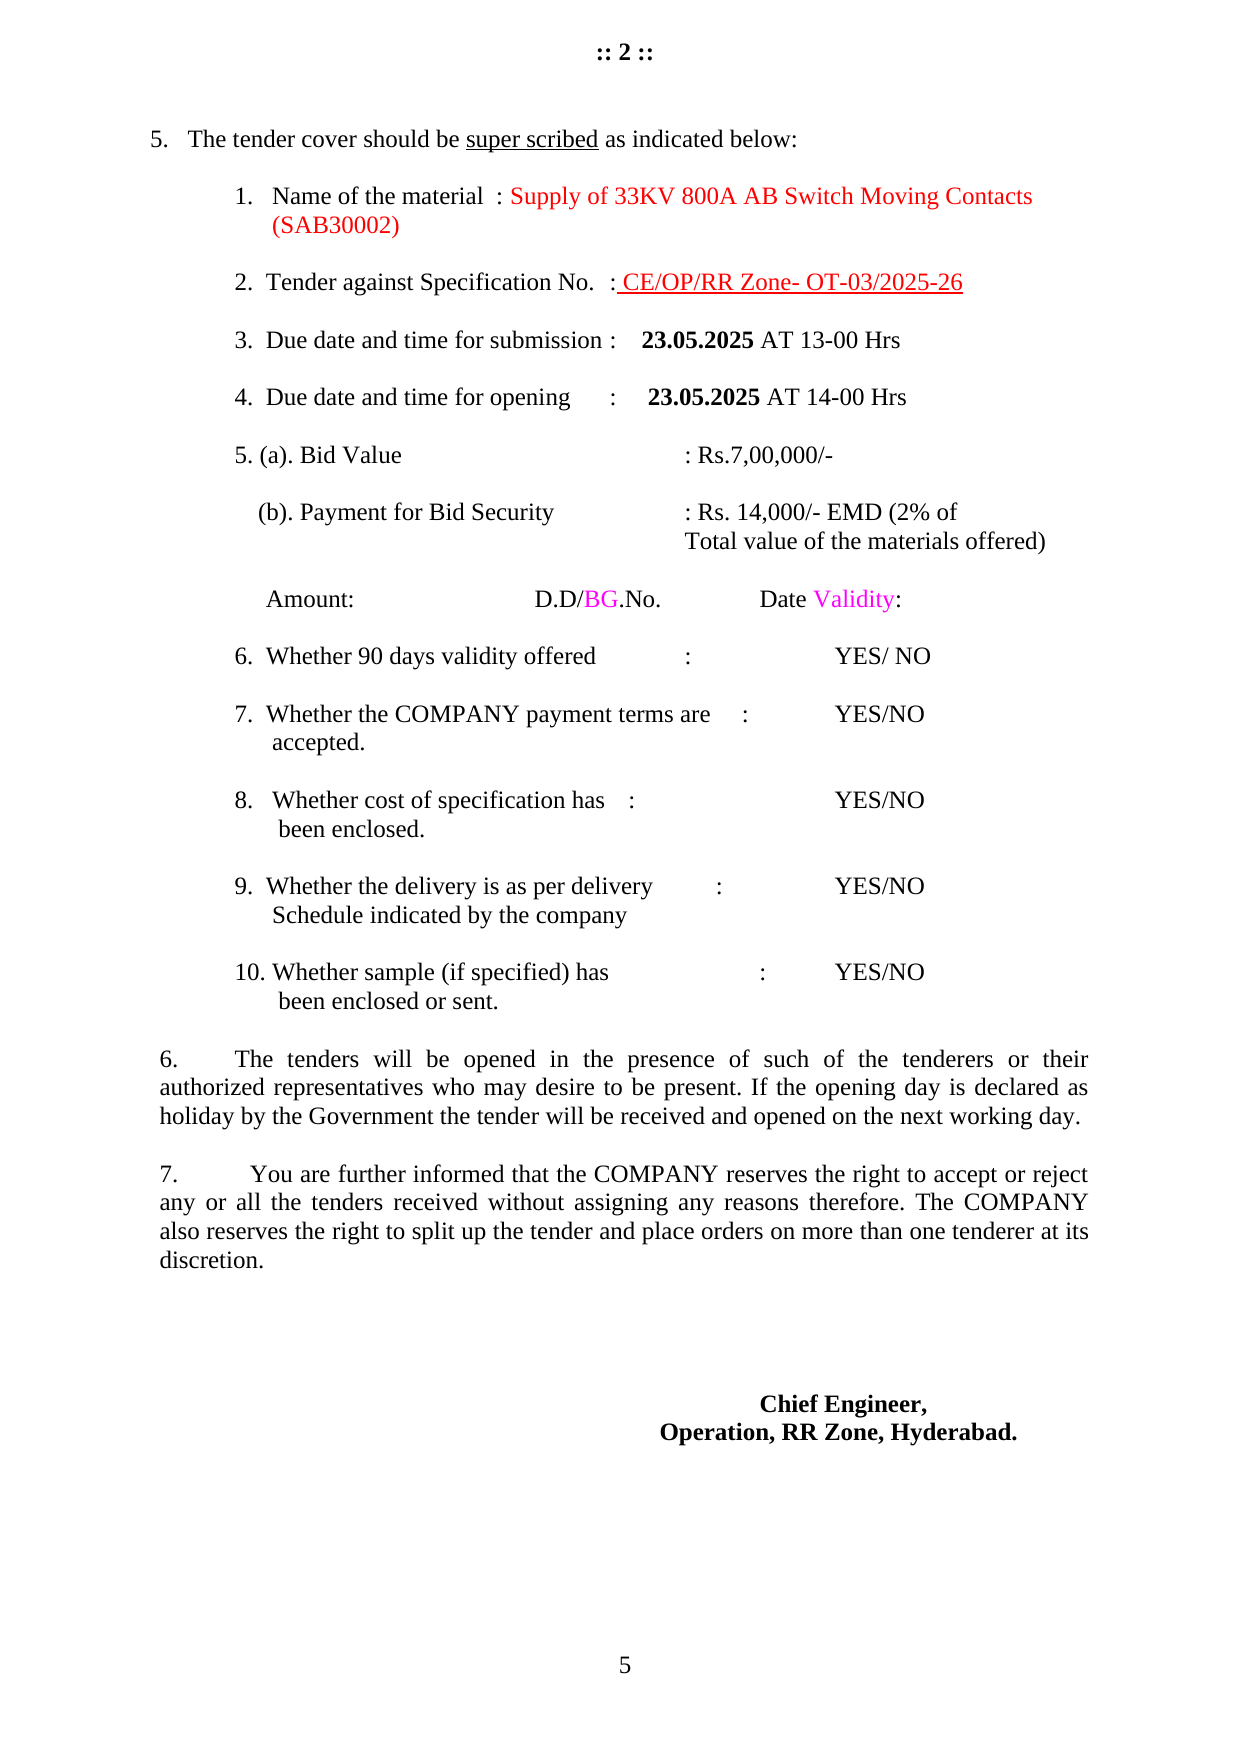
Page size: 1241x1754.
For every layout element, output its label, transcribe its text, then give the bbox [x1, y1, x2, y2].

text 8. Whether cost of specification has : YES/NO [234, 785, 1090, 814]
subtitle 3. Due date and time for submission : 23.05.2025 AT 13-00 Hrs [159, 325, 1090, 354]
text Amount: D.D/BG.No. Date Validity: [266, 584, 1090, 612]
text Chief Engineer, [222, 1389, 1090, 1417]
text 4. Due date and time for opening : 23.05.2025 AT 14-00 Hrs [234, 382, 1090, 411]
text :: 2 :: [159, 37, 1090, 66]
text Total value of the materials offered) [684, 526, 1090, 555]
list The tender cover should be super scribed as indicated below: [150, 124, 1090, 152]
text 6. Whether 90 days validity offered : YES/ NO [159, 641, 1090, 670]
text 2. Tender against Specification No. : CE/OP/RR Zone- OT-03/2025-26 [234, 267, 1090, 296]
text accepted. [159, 727, 1090, 756]
text been enclosed. [159, 814, 1090, 842]
text 6. The tenders will be opened in the presence of such of the tenderers or their authorized representatives who may desire to be present. If the opening day is declared as holiday by the Government the tender will be received and opened on the next working day. [159, 1044, 1090, 1130]
text been enclosed or sent. [222, 986, 1090, 1015]
text Operation, RR Zone, Hyderabad. [222, 1417, 1090, 1446]
text Schedule indicated by the company [222, 900, 1090, 929]
text 9. Whether the delivery is as per delivery : YES/NO [234, 871, 1090, 900]
text 7. Whether the COMPANY payment terms are : YES/NO [222, 699, 1090, 727]
text 7. You are further informed that the COMPANY reserves the right to accept or reject any or all the tenders received without assigning any reasons therefore. The COMPANY also reserves the right to split up the tender and place orders on more than one tenderer at its discretion. [159, 1159, 1090, 1274]
text (b). Payment for Bid Security : Rs. 14,000/- EMD (2% of [258, 497, 1090, 526]
text 10. Whether sample (if specified) has : YES/NO [234, 957, 1090, 986]
list Name of the material : Supply of 33KV 800A AB Switch Moving Contacts (SAB30002) [234, 181, 1090, 239]
text 5. (a). Bid Value : Rs.7,00,000/- [234, 440, 1090, 469]
